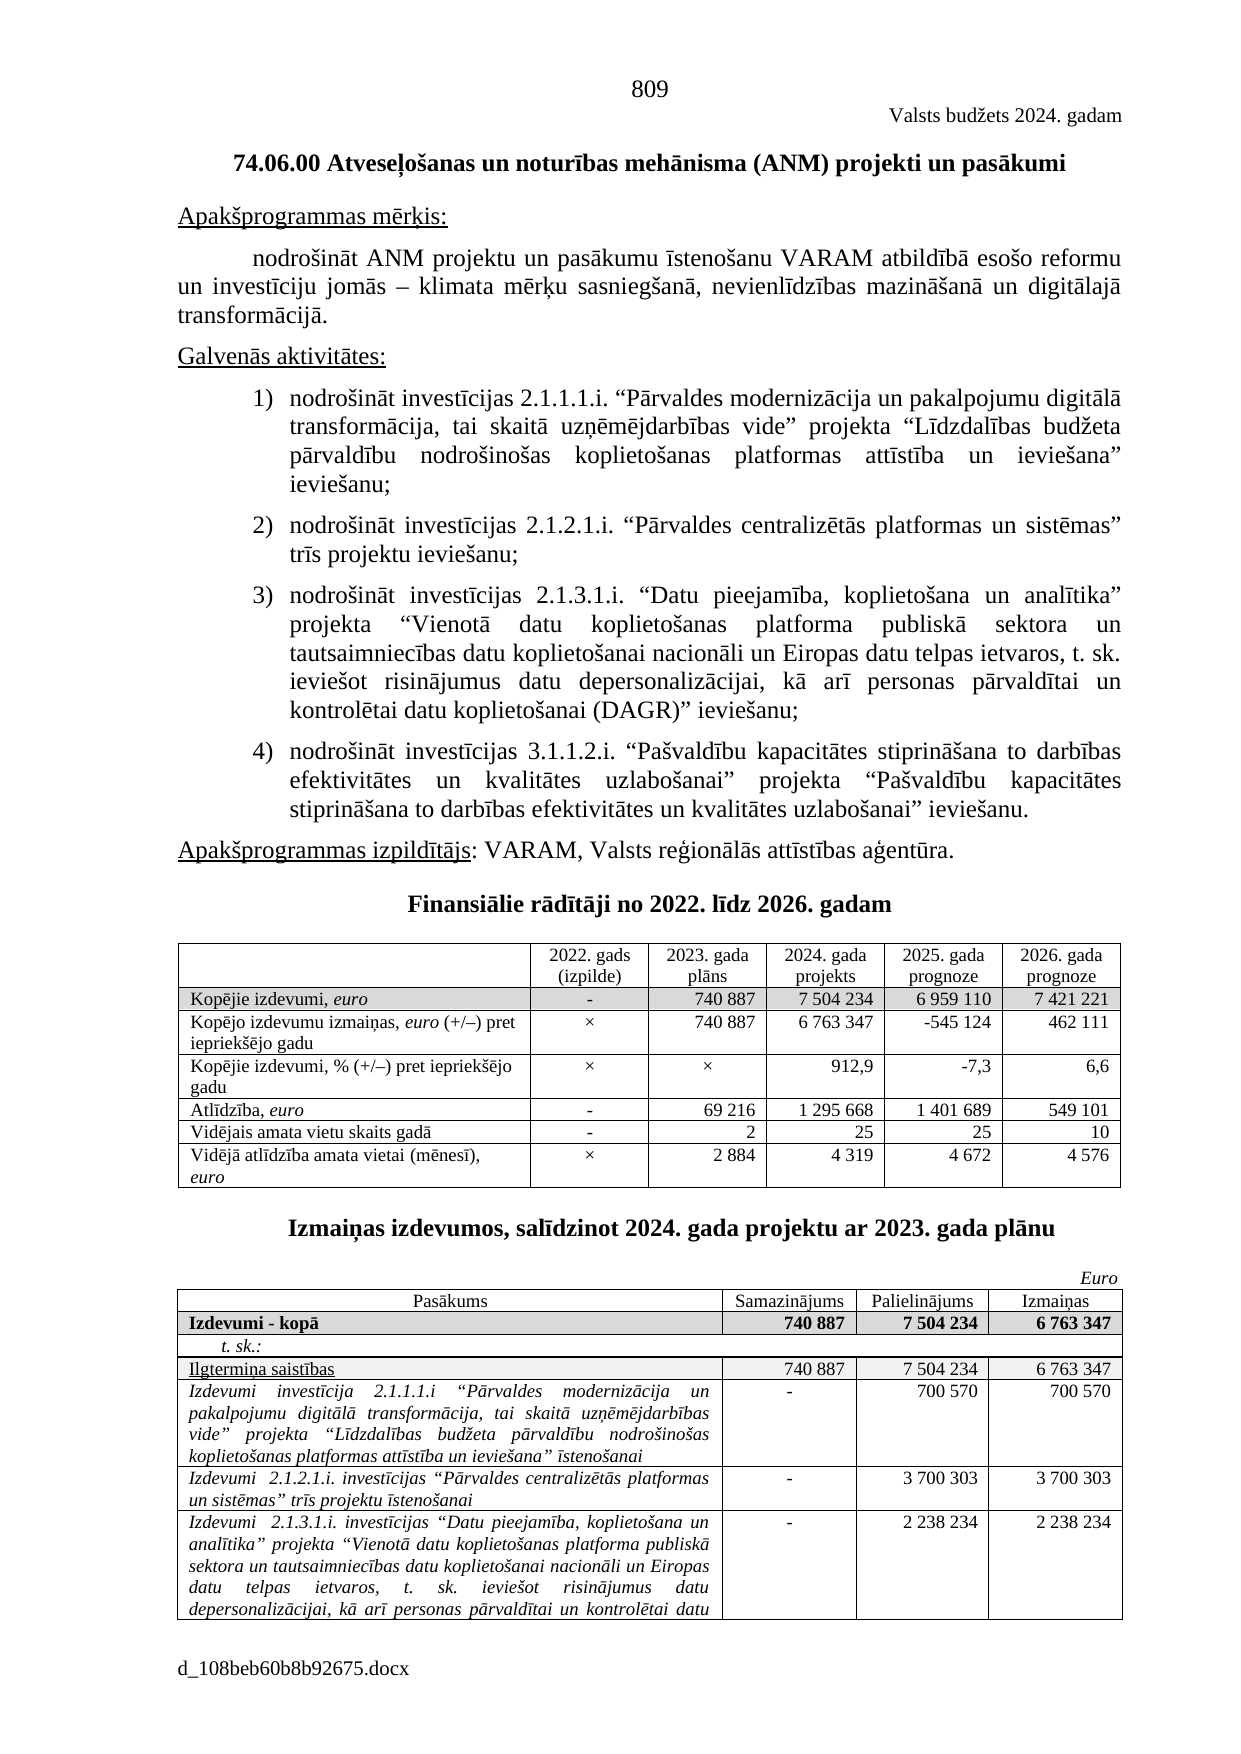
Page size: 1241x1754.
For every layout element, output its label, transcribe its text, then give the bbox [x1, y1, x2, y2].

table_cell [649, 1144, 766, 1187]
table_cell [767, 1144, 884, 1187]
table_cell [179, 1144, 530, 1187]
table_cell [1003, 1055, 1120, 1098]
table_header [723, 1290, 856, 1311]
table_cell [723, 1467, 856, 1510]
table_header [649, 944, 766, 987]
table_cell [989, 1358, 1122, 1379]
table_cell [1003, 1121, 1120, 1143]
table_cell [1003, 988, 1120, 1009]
text Izmaiņas izdevumos, salīdzinot 2024. gada projektu ar 2023. gada plānu [177, 1213, 1122, 1242]
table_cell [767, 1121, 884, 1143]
text Apakšprogrammas izpildītājs: VARAM, Valsts reģionālās attīstības aģentūra. [177, 835, 1122, 864]
list nodrošināt investīcijas 2.1.1.1.i. “Pārvaldes modernizācija un pakalpojumu digitālā transformācija, tai skaitā uzņēmējdarbības vide” projekta “Līdzdalības budžeta pārvaldību nodrošinošas koplietošanas platformas attīstība un ieviešana” ieviešanu; [252, 383, 1122, 498]
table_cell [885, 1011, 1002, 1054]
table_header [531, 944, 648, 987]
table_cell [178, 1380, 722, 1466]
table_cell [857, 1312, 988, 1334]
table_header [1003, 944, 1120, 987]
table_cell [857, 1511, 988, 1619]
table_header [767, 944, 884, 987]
list nodrošināt investīcijas 2.1.3.1.i. “Datu pieejamība, koplietošana un analītika” projekta “Vienotā datu koplietošanas platforma publiskā sektora un tautsaimniecības datu koplietošanai nacionāli un Eiropas datu telpas ietvaros, t. sk. ieviešot risinājumus datu depersonalizācijai, kā arī personas pārvaldītai un kontrolētai datu koplietošanai (DAGR)” ieviešanu; [252, 580, 1122, 724]
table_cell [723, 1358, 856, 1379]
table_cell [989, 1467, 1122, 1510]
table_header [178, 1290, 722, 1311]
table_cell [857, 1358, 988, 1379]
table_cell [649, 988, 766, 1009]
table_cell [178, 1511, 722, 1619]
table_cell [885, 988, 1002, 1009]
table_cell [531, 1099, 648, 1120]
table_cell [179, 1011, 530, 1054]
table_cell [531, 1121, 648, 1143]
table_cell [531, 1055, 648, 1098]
text Finansiālie rādītāji no 2022. līdz 2026. gadam [177, 889, 1122, 918]
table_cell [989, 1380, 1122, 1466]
text nodrošināt ANM projektu un pasākumu īstenošanu VARAM atbildībā esošo reformu un investīciju jomās – klimata mērķu sasniegšanā, nevienlīdzības mazināšanā un digitālajā transformācijā. [177, 243, 1122, 329]
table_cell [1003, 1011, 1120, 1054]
text 74.06.00 Atveseļošanas un noturības mehānisma (ANM) projekti un pasākumi [177, 148, 1122, 176]
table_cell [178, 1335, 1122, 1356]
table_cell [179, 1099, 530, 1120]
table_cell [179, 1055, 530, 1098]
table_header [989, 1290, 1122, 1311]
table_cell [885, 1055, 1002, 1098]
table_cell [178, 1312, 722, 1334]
list nodrošināt investīcijas 3.1.1.2.i. “Pašvaldību kapacitātes stiprināšana to darbības efektivitātes un kvalitātes uzlabošanai” projekta “Pašvaldību kapacitātes stiprināšana to darbības efektivitātes un kvalitātes uzlabošanai” ieviešanu. [252, 736, 1122, 823]
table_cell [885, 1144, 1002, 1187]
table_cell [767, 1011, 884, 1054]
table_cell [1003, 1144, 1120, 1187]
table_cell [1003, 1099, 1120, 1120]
text Galvenās aktivitātes: [177, 341, 1122, 370]
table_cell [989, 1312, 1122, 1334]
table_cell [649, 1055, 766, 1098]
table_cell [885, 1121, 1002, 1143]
text Euro [1002, 1267, 1122, 1288]
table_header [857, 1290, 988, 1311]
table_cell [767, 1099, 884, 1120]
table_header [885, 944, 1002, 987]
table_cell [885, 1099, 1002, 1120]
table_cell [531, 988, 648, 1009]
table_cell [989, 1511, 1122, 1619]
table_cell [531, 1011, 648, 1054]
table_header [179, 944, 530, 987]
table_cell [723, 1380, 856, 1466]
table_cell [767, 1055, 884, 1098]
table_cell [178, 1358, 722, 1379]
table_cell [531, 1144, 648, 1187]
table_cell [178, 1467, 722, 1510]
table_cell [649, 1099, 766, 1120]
list nodrošināt investīcijas 2.1.2.1.i. “Pārvaldes centralizētās platformas un sistēmas” trīs projektu ieviešanu; [252, 510, 1122, 568]
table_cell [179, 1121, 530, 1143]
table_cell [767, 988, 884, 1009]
text Apakšprogrammas mērķis: [177, 201, 1122, 230]
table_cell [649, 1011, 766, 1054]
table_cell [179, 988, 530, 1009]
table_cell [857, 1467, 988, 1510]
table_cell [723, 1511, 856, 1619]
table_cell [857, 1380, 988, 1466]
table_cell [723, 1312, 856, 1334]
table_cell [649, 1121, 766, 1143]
